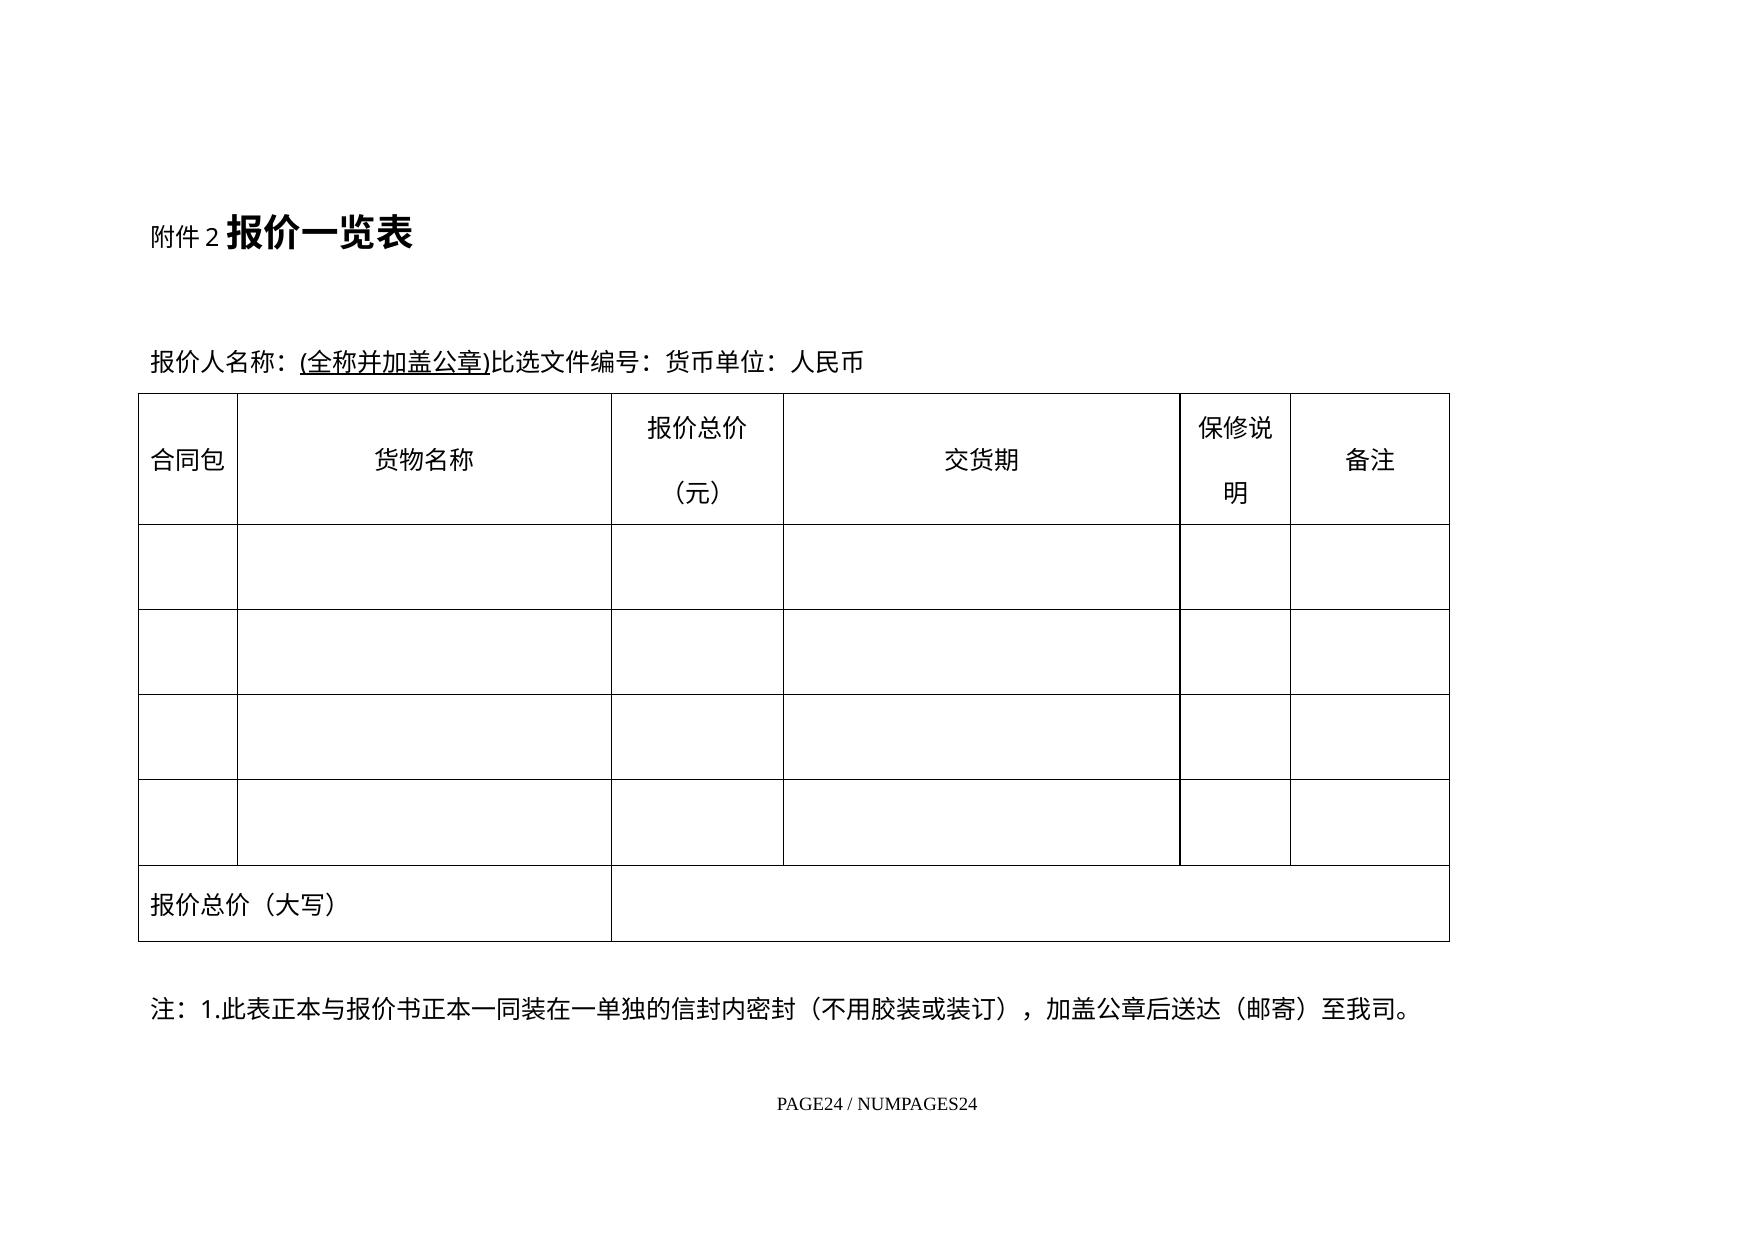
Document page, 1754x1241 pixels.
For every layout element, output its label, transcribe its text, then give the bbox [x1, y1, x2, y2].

table_header 保修说明 [1181, 394, 1290, 524]
table_cell [1291, 780, 1449, 865]
table_header 报价总价（元） [612, 394, 783, 524]
table_cell [1181, 780, 1290, 865]
table_cell [1181, 610, 1290, 694]
table_cell [612, 695, 783, 779]
table_cell [1291, 695, 1449, 779]
table_cell [238, 695, 611, 779]
text 报价人名称：(全称并加盖公章)比选文件编号：货币单位：人民币 [150, 328, 1604, 393]
table_cell [238, 525, 611, 609]
table_cell [1181, 695, 1290, 779]
table_cell [1291, 610, 1449, 694]
text 附件2 报价一览表 [150, 198, 1604, 263]
table_cell [238, 780, 611, 865]
table_cell [139, 610, 237, 694]
table_cell [612, 866, 1449, 941]
table_header 交货期 [784, 394, 1179, 524]
table_cell 报价总价（大写） [139, 866, 611, 941]
table_cell [1181, 525, 1290, 609]
table_cell [612, 780, 783, 865]
table_cell [238, 610, 611, 694]
text 注：1.此表正本与报价书正本一同装在一单独的信封内密封（不用胶装或装订），加盖公章后送达（邮寄）至我司。 [150, 975, 1604, 1040]
table_header 合同包 [139, 394, 237, 524]
table_cell [784, 695, 1179, 779]
table_header 备注 [1291, 394, 1449, 524]
table_cell [1291, 525, 1449, 609]
table_cell [784, 780, 1179, 865]
table_cell [139, 525, 237, 609]
table_cell [784, 525, 1179, 609]
table_cell [612, 525, 783, 609]
table_header 货物名称 [238, 394, 611, 524]
table_cell [139, 695, 237, 779]
table_cell [784, 610, 1179, 694]
table_cell [612, 610, 783, 694]
table_cell [139, 780, 237, 865]
